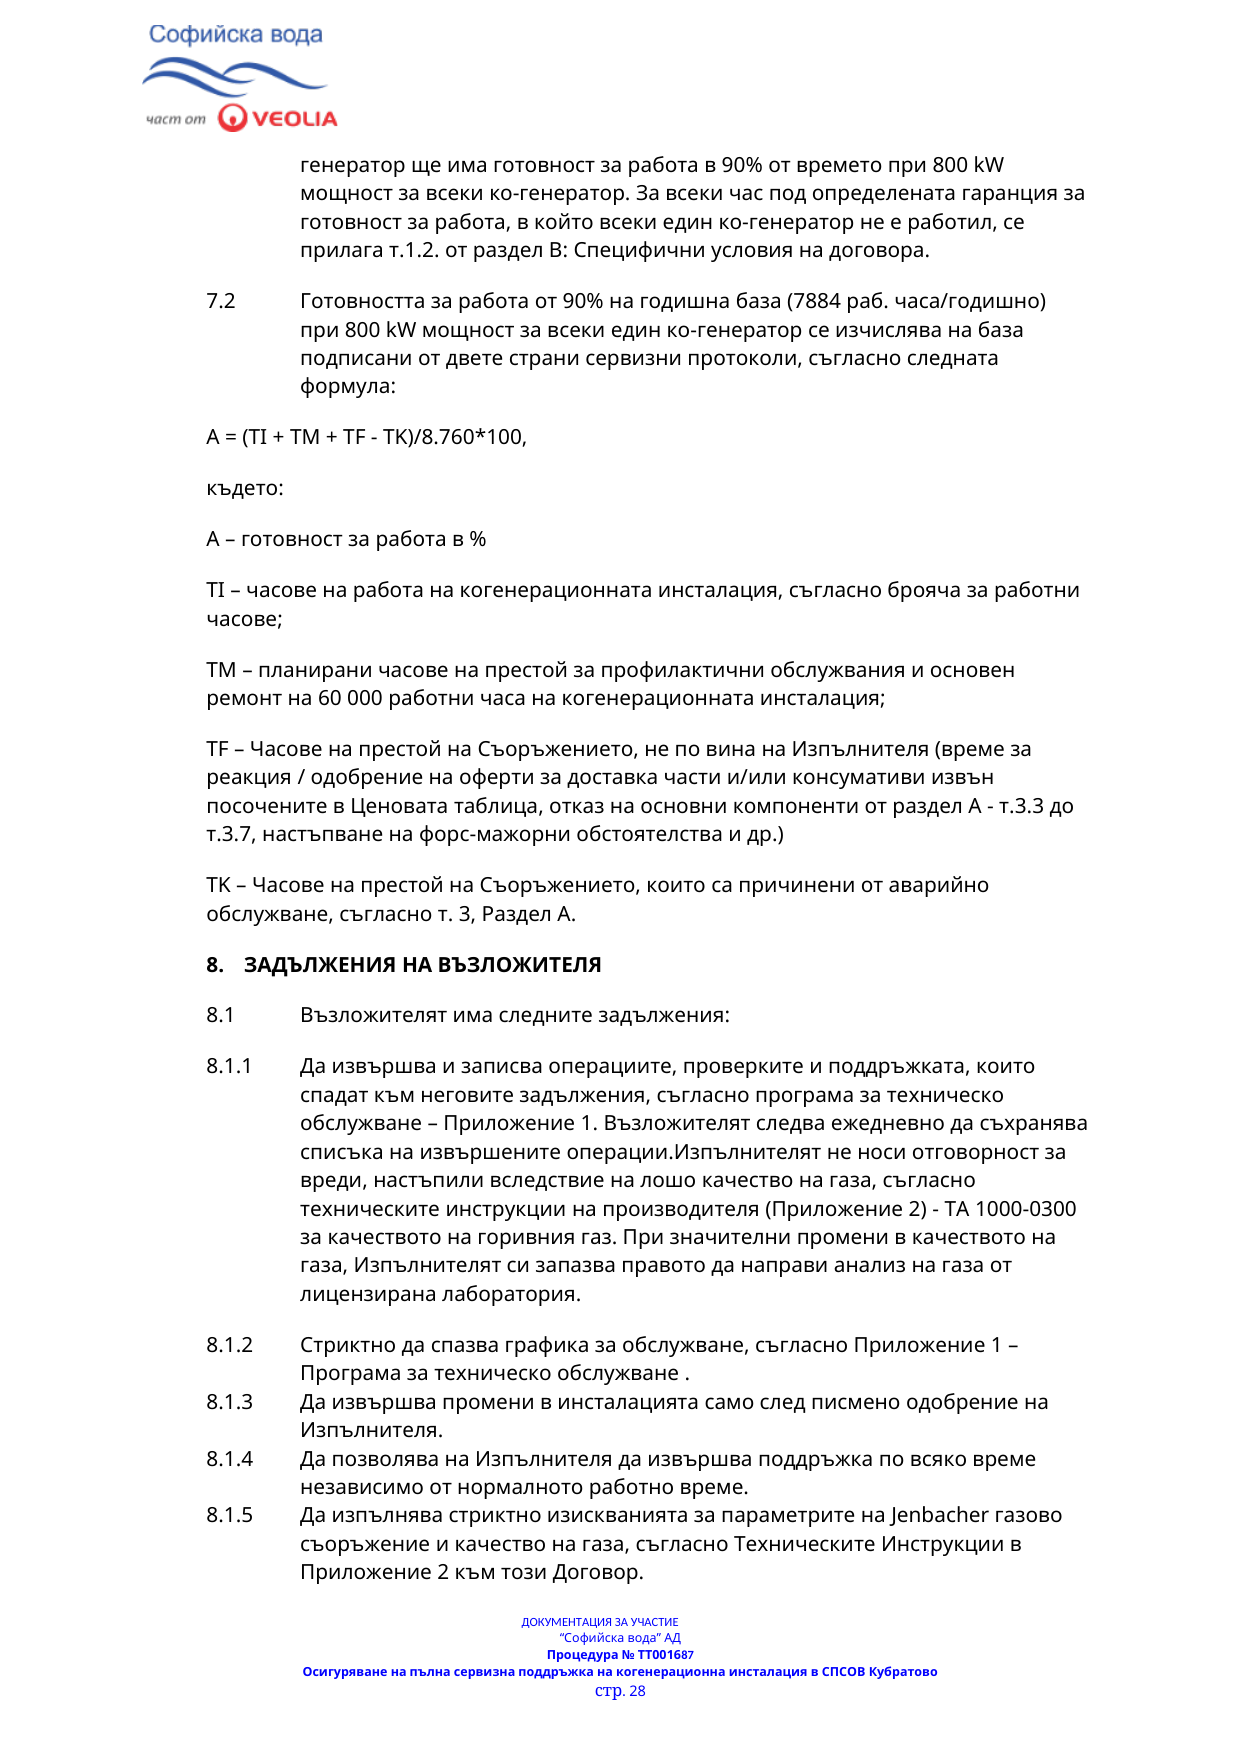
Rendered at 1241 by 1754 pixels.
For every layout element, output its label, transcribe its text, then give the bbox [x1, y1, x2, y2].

list ЗАДЪЛЖЕНИЯ НА ВЪЗЛОЖИТЕЛЯ [206, 950, 1090, 978]
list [206, 150, 1090, 264]
text TK – Часове на престой на Съоръжението, които са причинени от аварийно обслужване, съгласно т. 3, Раздел А. [206, 870, 1090, 927]
text където: [206, 473, 1090, 502]
list Да извършва и записва операциите, проверките и поддръжката, които спадат към неговите задължения, съгласно програма за техническо обслужване – Приложение 1. Възложителят следва ежедневно да съхранява списъка на извършените операции.Изпълнителят не носи отговорност за вреди, настъпили вследствие на лошо качество на газа, съгласно техническите инструкции на производителя (Приложение 2) - TA 1000-0300 за качеството на горивния газ. При значителни промени в качеството на газа, Изпълнителят си запазва правото да направи анализ на газа от лицензирана лаборатория. [206, 1052, 1090, 1307]
text ТМ – планирани часове на престой за профилактични обслужвания и основен ремонт на 60 000 работни часа на когенерационната инсталация; [206, 655, 1090, 712]
list Да позволява на Изпълнителя да извършва поддръжка по всяко време независимо от нормалното работно време. [206, 1444, 1090, 1501]
text А = (ТI + ТМ + ТF - TK)/8.760*100, [206, 422, 1090, 451]
list Възложителят има следните задължения: [206, 1001, 1090, 1029]
list Да изпълнява стриктно изискванията за параметрите на Jenbacher газово съоръжение и качество на газа, съгласно Техническите Инструкции в Приложение 2 към този Договор. [206, 1501, 1090, 1586]
text ТF – Часове на престой на Съоръжението, не по вина на Изпълнителя (време за реакция / одобрение на оферти за доставка части и/или консумативи извън посочените в Ценовата таблица, отказ на основни компоненти от раздел А - т.3.3 до т.3.7, настъпване на форс-мажорни обстоятелства и др.) [206, 734, 1090, 848]
list Да извършва промени в инсталацията само след писмено одобрение на Изпълнителя. [206, 1387, 1090, 1444]
list Стриктно да спазва графика за обслужване, съгласно Приложение 1 –Програма за техническо обслужване . [206, 1330, 1090, 1387]
picture [142, 25, 338, 132]
text А – готовност за работа в % [206, 524, 1090, 553]
text ТI – часове на работа на когенерационната инсталация, съгласно брояча за работни часове; [206, 575, 1090, 632]
list Готовността за работа от 90% на годишна база (7884 раб. часа/годишно) при 800 kW мощност за всеки един ко-генератор се изчислява на база подписани от двете страни сервизни протоколи, съгласно следната формула: [206, 286, 1090, 400]
